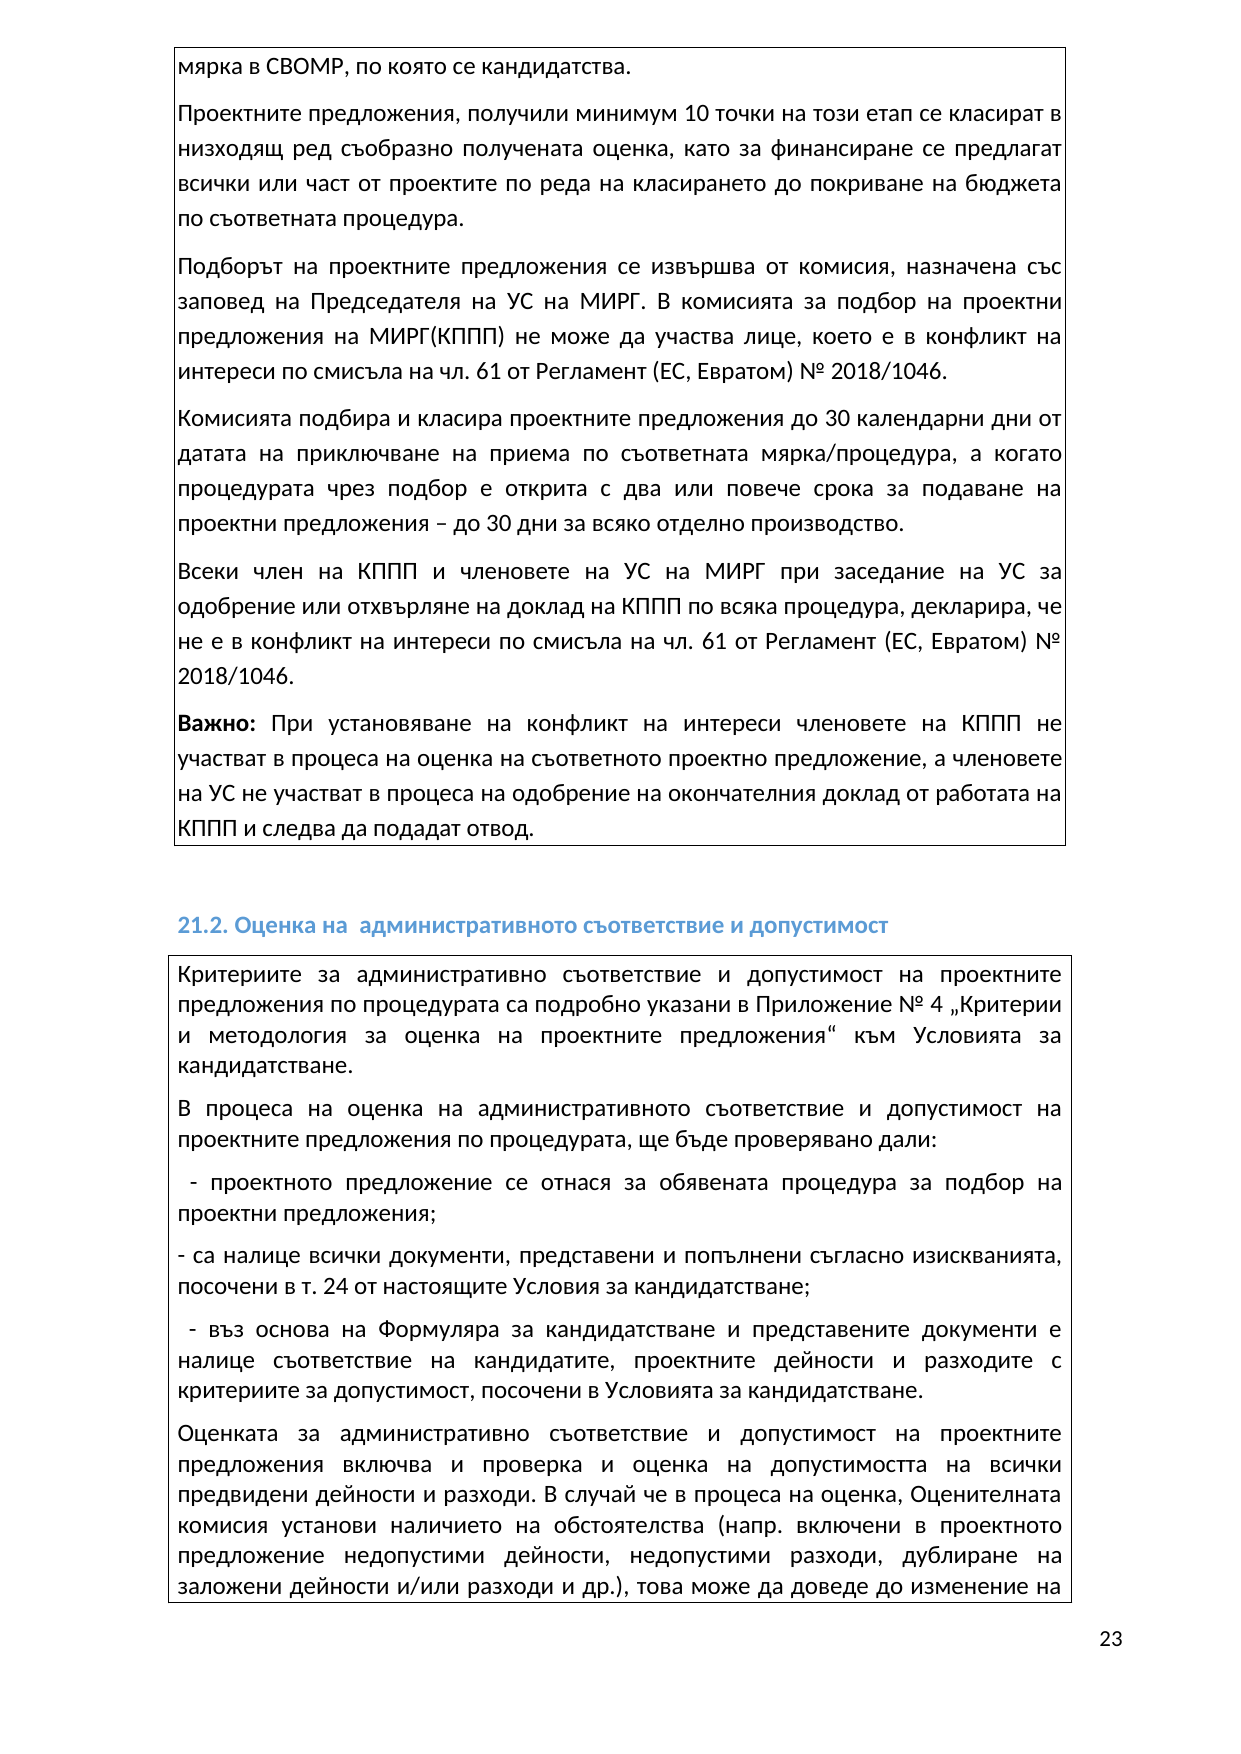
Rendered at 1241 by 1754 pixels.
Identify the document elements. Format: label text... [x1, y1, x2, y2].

list Критериите за административно съответствие и допустимост на проектните предложения по процедурата са подробно указани в Приложение № 4 „Критерии и методология за оценка на проектните предложения“ към Условията за кандидатстване. [169, 956, 1071, 1080]
list - проектното предложение се отнася за обявената процедура за подбор на проектни предложения; [169, 1163, 1071, 1227]
text Проектните предложения, получили минимум 10 точки на този етап се класират в низходящ ред съобразно получената оценка, като за финансиране се предлагат всички или част от проектите по реда на класирането до покриване на бюджета по съответната процедура. [175, 94, 1065, 233]
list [169, 1414, 1071, 1602]
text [175, 48, 1065, 81]
text Подборът на проектните предложения се извършва от комисия, назначена със заповед на Председателя на УС на МИРГ. В комисията за подбор на проектни предложения на МИРГ(КППП) не може да участва лице, което е в конфликт на интереси по смисъла на чл. 61 от Регламент (ЕС, Евратом) № 2018/1046. [175, 247, 1065, 386]
list - въз основа на Формуляра за кандидатстване и представените документи е налице съответствие на кандидатите, проектните дейности и разходите с критериите за допустимост, посочени в Условията за кандидатстване. [169, 1310, 1071, 1405]
list В процеса на оценка на административното съответствие и допустимост на проектните предложения по процедурата, ще бъде проверявано дали: [169, 1089, 1071, 1154]
subtitle 21.2. Оценка на административното съответствие и допустимост [177, 909, 1063, 940]
list - са налице всички документи, представени и попълнени съгласно изискванията, посочени в т. 24 от настоящите Условия за кандидатстване; [169, 1237, 1071, 1301]
text Комисията подбира и класира проектните предложения до 30 календарни дни от датата на приключване на приема по съответната мярка/процедура, а когато процедурата чрез подбор е открита с два или повече срока за подаване на проектни предложения – до 30 дни за всяко отделно производство. [175, 399, 1065, 538]
text Всеки член на КППП и членовете на УС на МИРГ при заседание на УС за одобрение или отхвърляне на доклад на КППП по всяка процедура, декларира, че не е в конфликт на интереси по смисъла на чл. 61 от Регламент (ЕС, Евратом) № 2018/1046. [175, 552, 1065, 691]
text Важно: При установяване на конфликт на интереси членовете на КППП не участват в процеса на оценка на съответното проектно предложение, а членовете на УС не участват в процеса на одобрение на окончателния доклад от работата на КППП и следва да подадат отвод. [175, 704, 1065, 845]
